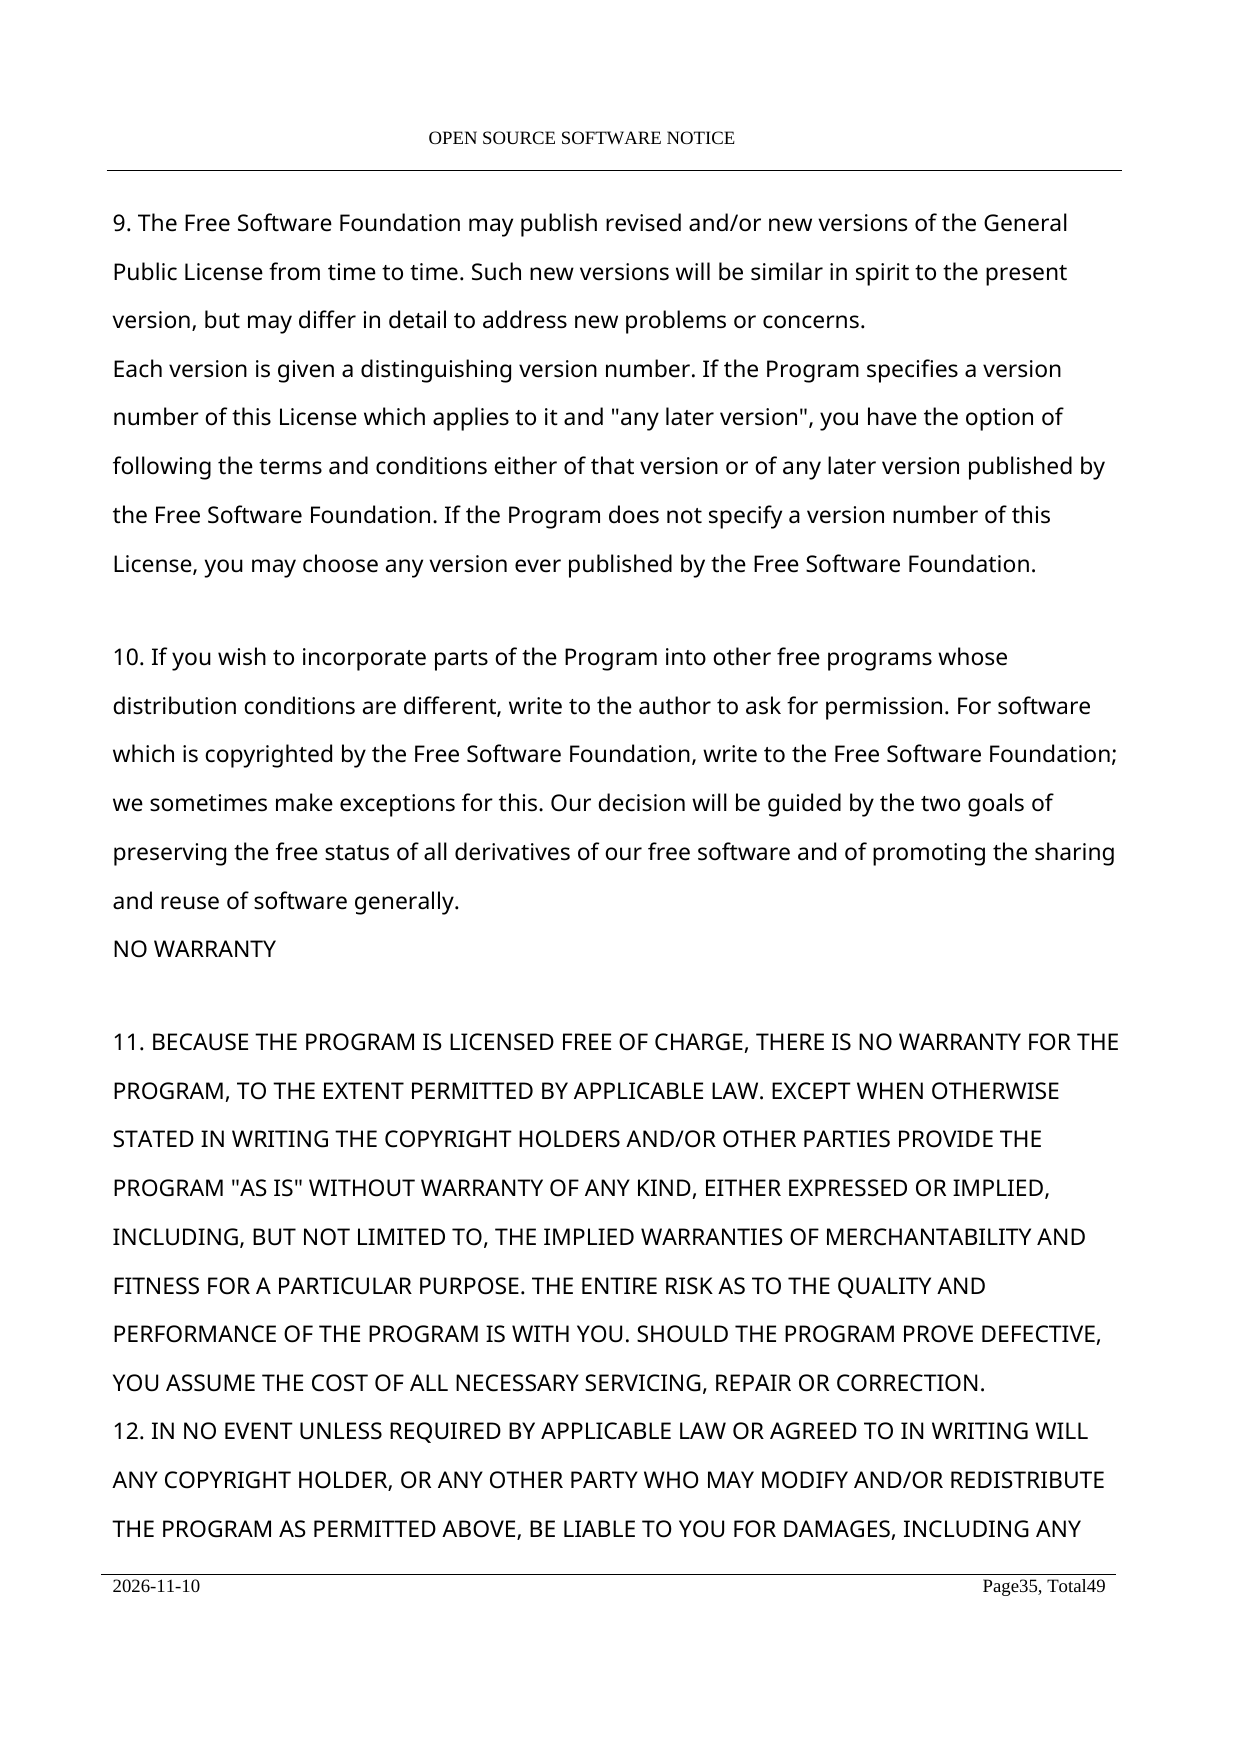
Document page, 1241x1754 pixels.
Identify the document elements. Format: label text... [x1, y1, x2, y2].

text 10. If you wish to incorporate parts of the Program into other free programs whose distribution conditions are different, write to the author to ask for permission. For software which is copyrighted by the Free Software Foundation, write to the Free Software Foundation; we sometimes make exceptions for this. Our decision will be guided by the two goals of preserving the free status of all derivatives of our free software and of promoting the sharing and reuse of software generally. [112, 640, 1128, 916]
text 11. BECAUSE THE PROGRAM IS LICENSED FREE OF CHARGE, THERE IS NO WARRANTY FOR THE PROGRAM, TO THE EXTENT PERMITTED BY APPLICABLE LAW. EXCEPT WHEN OTHERWISE STATED IN WRITING THE COPYRIGHT HOLDERS AND/OR OTHER PARTIES PROVIDE THE PROGRAM "AS IS" WITHOUT WARRANTY OF ANY KIND, EITHER EXPRESSED OR IMPLIED, INCLUDING, BUT NOT LIMITED TO, THE IMPLIED WARRANTIES OF MERCHANTABILITY AND FITNESS FOR A PARTICULAR PURPOSE. THE ENTIRE RISK AS TO THE QUALITY AND PERFORMANCE OF THE PROGRAM IS WITH YOU. SHOULD THE PROGRAM PROVE DEFECTIVE, YOU ASSUME THE COST OF ALL NECESSARY SERVICING, REPAIR OR CORRECTION. [112, 1025, 1128, 1399]
text Each version is given a distinguishing version number. If the Program specifies a version number of this License which applies to it and "any later version", you have the option of following the terms and conditions either of that version or of any later version published by the Free Software Foundation. If the Program does not specify a version number of this License, you may choose any version ever published by the Free Software Foundation. [112, 352, 1128, 579]
text NO WARRANTY [112, 932, 1128, 964]
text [112, 1415, 1128, 1545]
text 9. The Free Software Foundation may publish revised and/or new versions of the General Public License from time to time. Such new versions will be similar in spirit to the present version, but may differ in detail to address new problems or concerns. [112, 206, 1128, 336]
